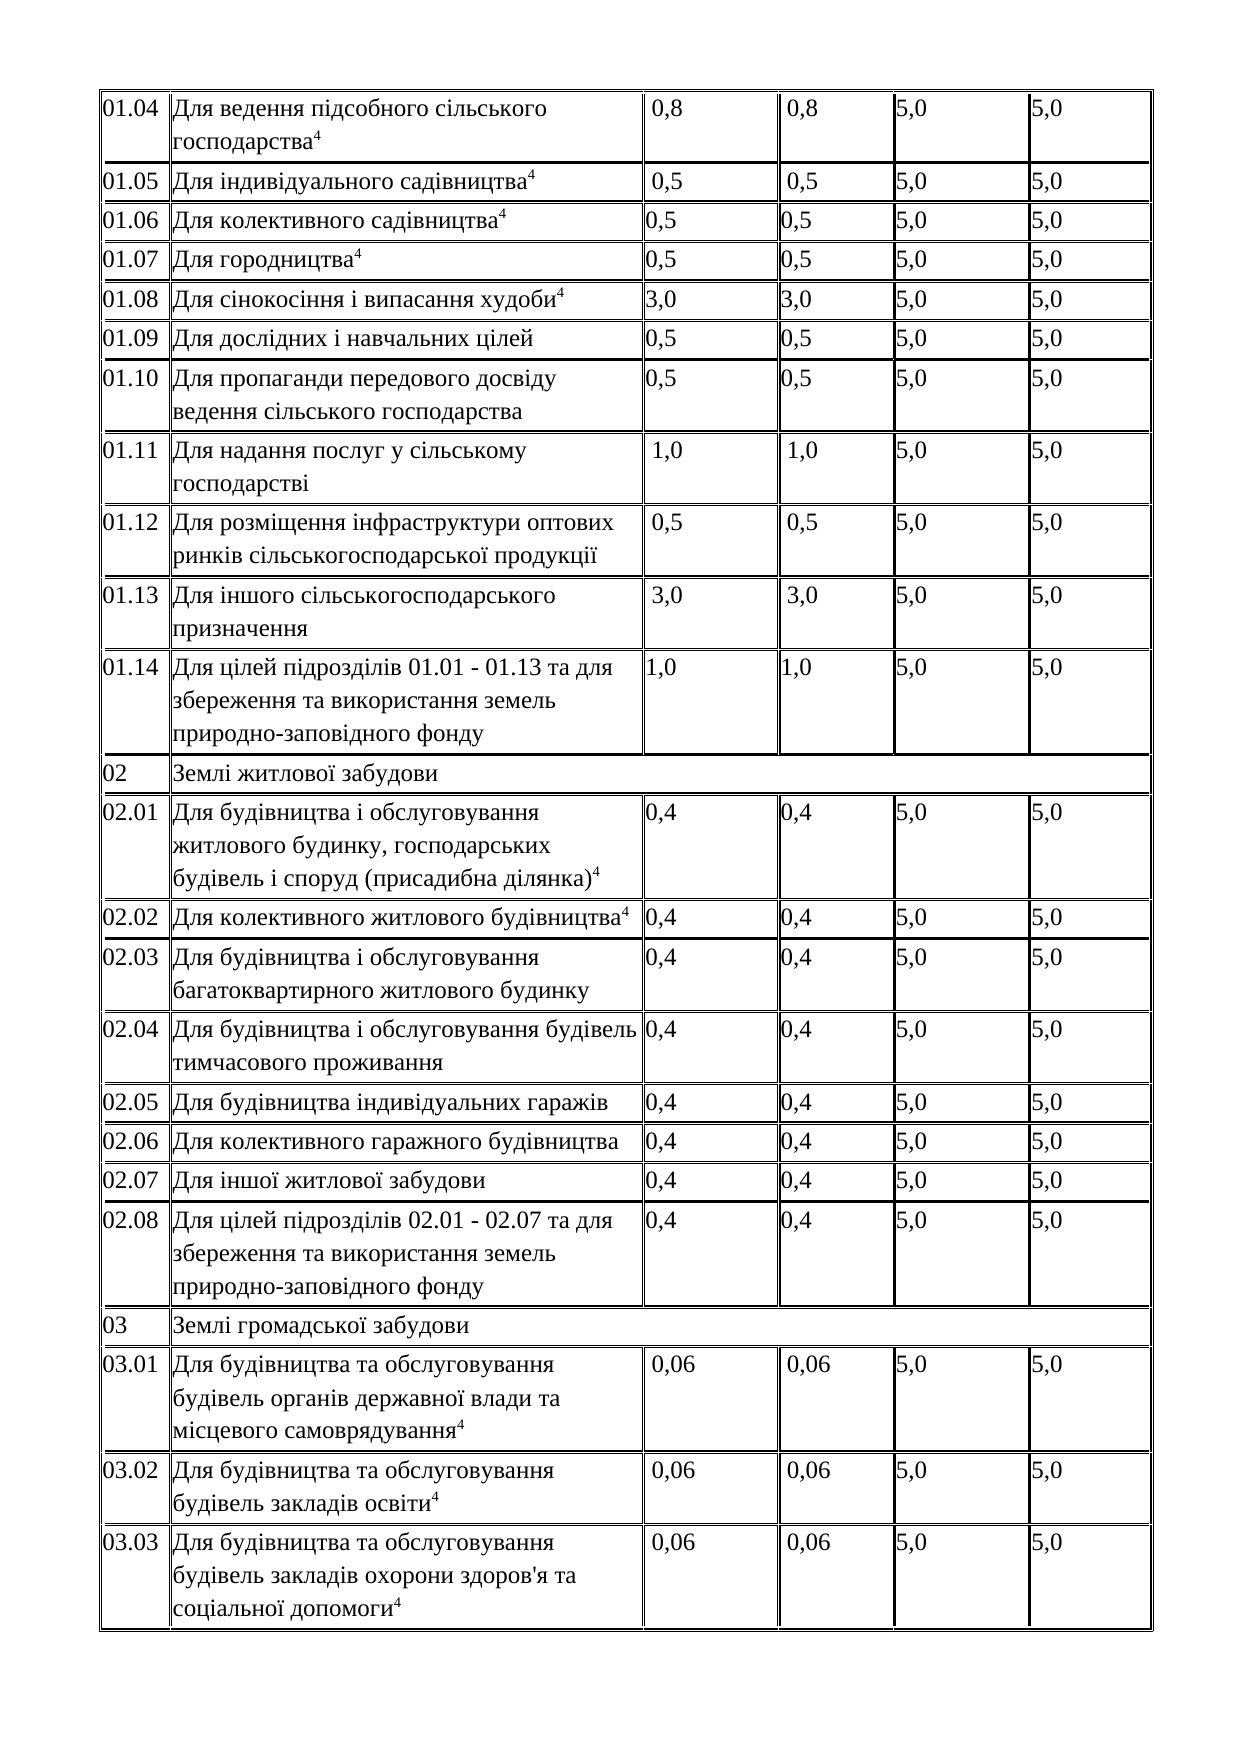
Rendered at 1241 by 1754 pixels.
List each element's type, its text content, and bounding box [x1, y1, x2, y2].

table_cell 5,0 [1031, 358, 1152, 430]
table_cell 5,0 [1031, 430, 1151, 503]
table_cell 1,0 [781, 651, 893, 753]
table_cell 01.05 [102, 161, 169, 200]
table_cell 0,4 [781, 1085, 893, 1121]
table_cell 5,0 [896, 322, 1028, 358]
table_cell 5,0 [1031, 279, 1151, 318]
table_cell 5,0 [1031, 575, 1151, 647]
table_cell 0,5 [645, 506, 777, 575]
table_cell 01.07 [100, 240, 171, 279]
table_cell Для розміщення інфраструктури оптових ринків сільськогосподарської продукції [172, 506, 642, 575]
table_cell Для будівництва та обслуговування будівель закладів освіти4 [172, 1454, 642, 1523]
table_cell 5,0 [896, 1013, 1028, 1082]
table_cell 01.06 [102, 200, 169, 240]
table_cell Землі житлової забудови [172, 753, 1152, 792]
table_cell 3,0 [645, 283, 777, 318]
table_cell 5,0 [1029, 503, 1152, 575]
table_cell 5,0 [1029, 1523, 1152, 1628]
table_cell 01.12 [100, 503, 171, 575]
table_cell 5,0 [896, 1454, 1028, 1523]
table_cell Для будівництва та обслуговування будівель органів державної влади та місцевого самоврядування4 [172, 1348, 642, 1450]
table_cell 01.08 [102, 279, 169, 318]
table_cell Для ведення підсобного сільського господарства4 [171, 92, 643, 161]
table_cell 01.10 [100, 358, 169, 430]
table_cell 5,0 [1031, 792, 1151, 898]
table_cell 5,0 [1031, 1121, 1151, 1161]
table_cell 0,4 [645, 1125, 777, 1161]
table_cell Землі громадської забудови [172, 1305, 1151, 1345]
table_cell 5,0 [1029, 240, 1152, 279]
table_cell 5,0 [896, 1164, 1028, 1200]
table_cell 0,06 [645, 1454, 777, 1523]
table_cell 5,0 [896, 283, 1028, 318]
table_cell 1,0 [645, 434, 777, 503]
table_cell Для будівництва і обслуговування житлового будинку, господарських будівель і споруд (присадибна ділянка)4 [172, 796, 642, 898]
table_cell 1,0 [781, 434, 893, 503]
table_cell 5,0 [894, 92, 1029, 161]
table_cell 0,4 [781, 1203, 893, 1305]
table_cell 02.02 [100, 898, 171, 937]
table_cell Для будівництва індивідуальних гаражів [172, 1085, 642, 1121]
table_cell 5,0 [1031, 1200, 1150, 1305]
table_cell Для цілей підрозділів 01.01 - 01.13 та для збереження та використання земель природно-заповідного фонду [172, 651, 642, 753]
table_cell 0,8 [779, 90, 894, 161]
table_cell 5,0 [896, 796, 1028, 898]
table_cell 3,0 [781, 579, 893, 647]
table_cell 5,0 [896, 506, 1028, 575]
table_cell 02 [100, 753, 169, 792]
table_cell 5,0 [896, 361, 1028, 430]
table_cell 0,4 [781, 1125, 893, 1161]
table_cell 01.14 [102, 648, 169, 753]
table_cell 5,0 [1031, 1450, 1151, 1523]
table_cell 5,0 [1029, 1161, 1152, 1200]
table_cell 5,0 [896, 164, 1028, 200]
table_cell 0,4 [645, 1164, 777, 1200]
table_cell Для колективного гаражного будівництва [172, 1125, 642, 1161]
table_cell Для будівництва і обслуговування будівель тимчасового проживання [172, 1013, 642, 1082]
table_cell 0,5 [645, 361, 777, 430]
table_cell 0,4 [781, 1164, 893, 1200]
table_cell Для індивідуального садівництва4 [172, 164, 642, 200]
table_cell 01.11 [102, 430, 169, 503]
table_cell 1,0 [645, 651, 777, 753]
table_cell 5,0 [1029, 898, 1152, 937]
table_cell 03.03 [100, 1523, 171, 1628]
table_cell 3,0 [781, 283, 893, 318]
table_cell Для колективного садівництва4 [172, 204, 642, 240]
table_cell 0,5 [781, 322, 893, 358]
table_cell 0,4 [645, 1013, 777, 1082]
table_cell 5,0 [1029, 92, 1150, 161]
table_cell Для пропаганди передового досвіду ведення сільського господарства [172, 361, 642, 430]
table_cell 5,0 [1031, 319, 1151, 358]
table_cell Для городництва4 [172, 243, 642, 279]
table_cell 0,5 [781, 204, 893, 240]
table_cell 03 [102, 1305, 169, 1345]
table_cell 5,0 [1031, 1010, 1151, 1082]
table_cell 0,4 [645, 1085, 777, 1121]
table_cell 0,5 [781, 243, 893, 279]
table_cell 5,0 [1031, 161, 1150, 200]
table_cell 0,5 [645, 164, 777, 200]
table_cell 5,0 [896, 940, 1028, 1009]
table_cell 5,0 [896, 243, 1028, 279]
table_cell Для дослідних і навчальних цілей [172, 322, 642, 358]
table_cell 5,0 [1031, 937, 1150, 1009]
table_cell 02.06 [102, 1121, 169, 1161]
table_cell 0,5 [781, 361, 893, 430]
table_cell 02.08 [102, 1200, 169, 1305]
table_cell 5,0 [896, 434, 1028, 503]
table_cell 5,0 [896, 1125, 1028, 1161]
table_cell 0,06 [781, 1454, 893, 1523]
table_cell 5,0 [896, 1085, 1028, 1121]
table_cell 03.01 [100, 1345, 171, 1450]
table_cell 0,06 [781, 1348, 893, 1450]
table_cell Для будівництва та обслуговування будівель закладів охорони здоров'я та соціальної допомоги4 [171, 1526, 643, 1628]
table_cell 0,4 [781, 1013, 893, 1082]
table_cell 0,5 [645, 243, 777, 279]
table_cell 0,06 [779, 1526, 894, 1628]
table_cell 01.04 [102, 92, 171, 161]
table_cell 0,06 [645, 1348, 777, 1450]
table_cell 0,5 [781, 164, 893, 200]
table_cell 5,0 [1031, 200, 1151, 240]
table_cell 5,0 [896, 651, 1028, 753]
table_cell 0,8 [644, 90, 779, 161]
table_cell 5,0 [1029, 1082, 1152, 1121]
table_cell 5,0 [896, 204, 1028, 240]
table_cell Для цілей підрозділів 02.01 - 02.07 та для збереження та використання земель природно-заповідного фонду [172, 1203, 642, 1305]
table_cell 03.02 [102, 1450, 169, 1523]
table_cell 0,4 [781, 796, 893, 898]
table_cell 02.07 [100, 1161, 171, 1200]
table_cell 3,0 [645, 579, 777, 647]
table_cell 0,4 [645, 901, 777, 937]
table_cell Для надання послуг у сільському господарстві [172, 434, 642, 503]
table_cell 5,0 [1029, 1345, 1152, 1450]
table_cell Для іншого сільськогосподарського призначення [172, 579, 642, 647]
table_cell Для будівництва і обслуговування багатоквартирного житлового будинку [172, 940, 642, 1009]
table_cell 5,0 [896, 1203, 1028, 1305]
table_cell 0,4 [781, 940, 893, 1009]
table_cell 02.01 [102, 792, 169, 898]
table_cell Для іншої житлової забудови [172, 1164, 642, 1200]
table_cell 5,0 [896, 901, 1028, 937]
table_cell 0,5 [781, 506, 893, 575]
table_cell 5,0 [1031, 648, 1151, 753]
table_cell 0,4 [781, 901, 893, 937]
table_cell 02.05 [100, 1082, 171, 1121]
table_cell 5,0 [896, 1348, 1028, 1450]
table_cell 02.03 [102, 937, 169, 1009]
table_cell 0,5 [645, 204, 777, 240]
table_cell 5,0 [894, 1526, 1029, 1628]
table_cell 0,06 [644, 1523, 779, 1628]
table_cell 0,4 [645, 940, 777, 1009]
table_cell 0,4 [645, 1203, 777, 1305]
table_cell 01.13 [102, 575, 169, 647]
table_cell 02.04 [102, 1010, 169, 1082]
table_cell 0,5 [645, 322, 777, 358]
table_cell Для сінокосіння і випасання худоби4 [172, 283, 642, 318]
table_cell 5,0 [896, 579, 1028, 647]
table_cell 01.09 [102, 319, 169, 358]
table_cell Для колективного житлового будівництва4 [172, 901, 642, 937]
table_cell 0,4 [645, 796, 777, 898]
